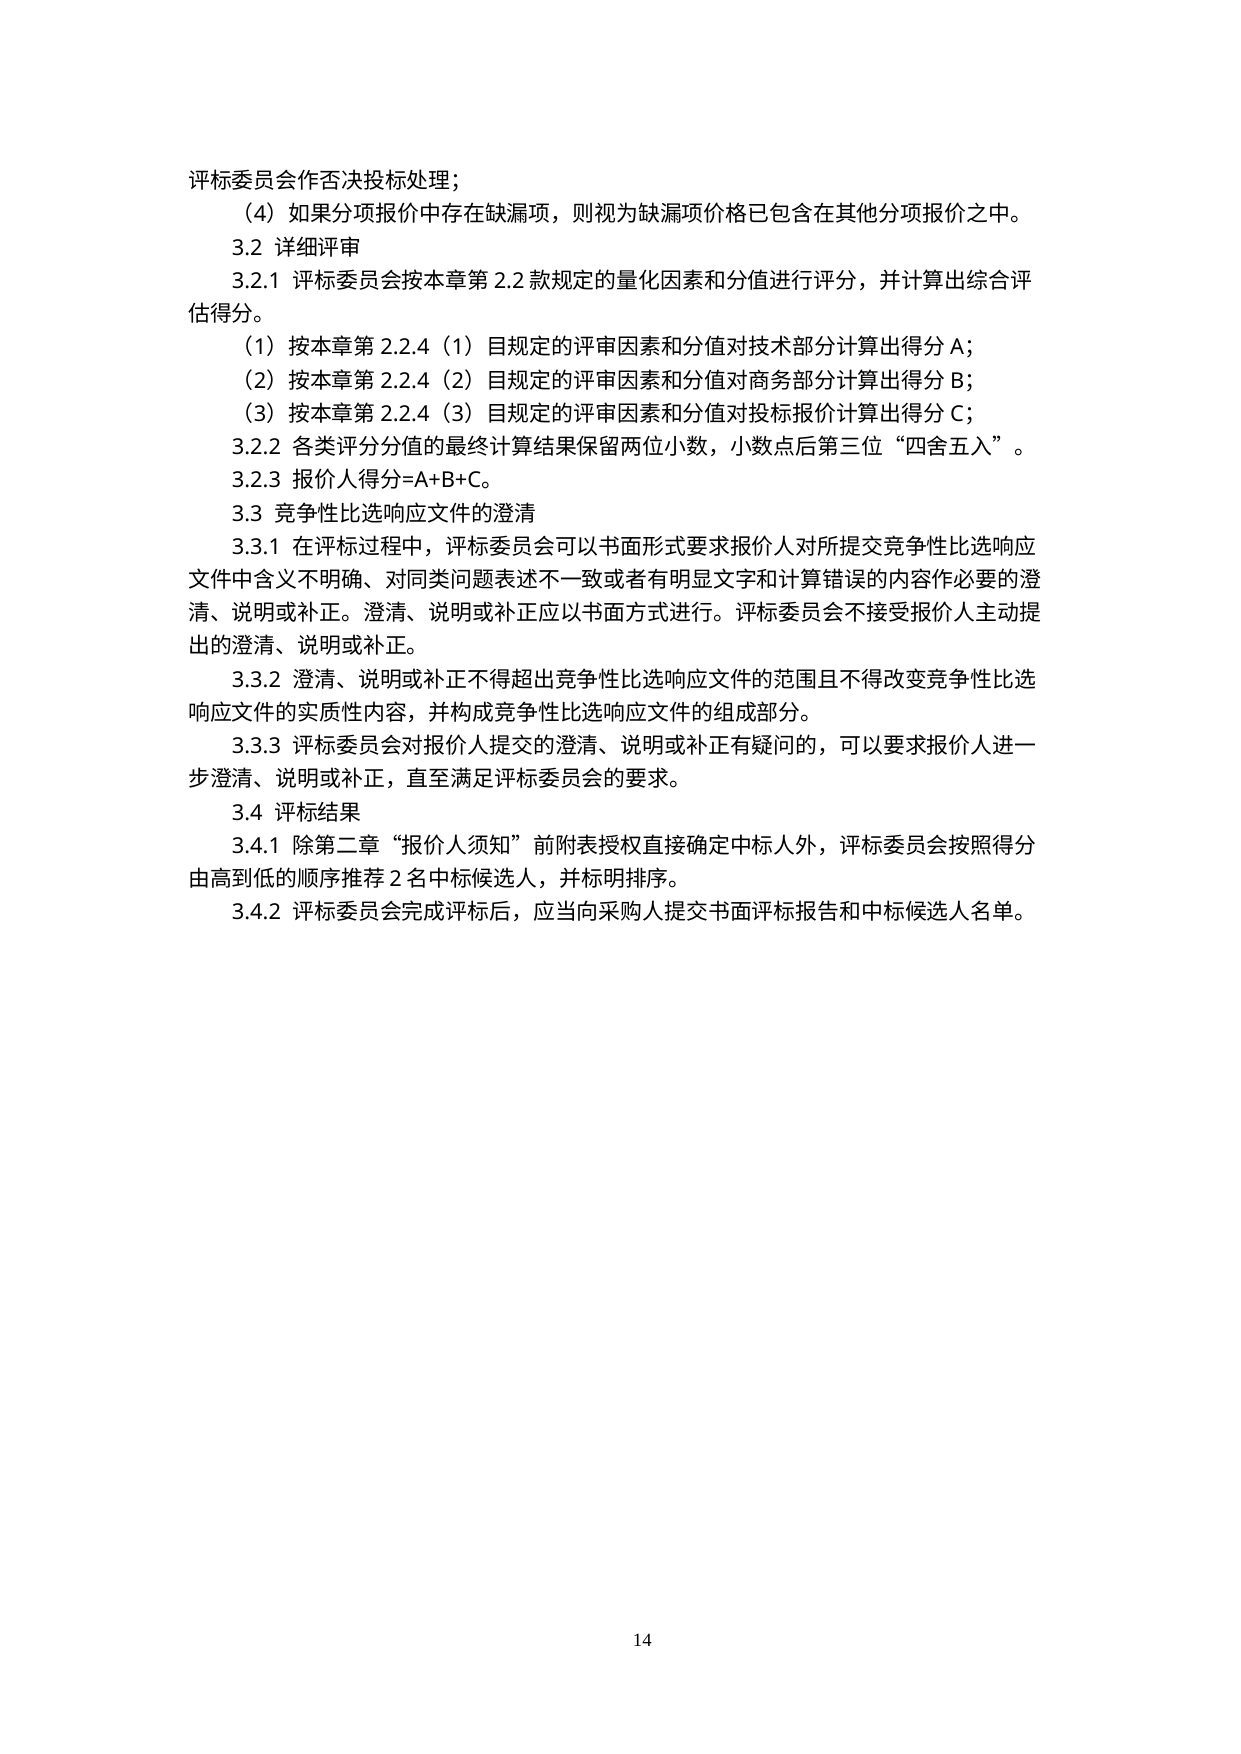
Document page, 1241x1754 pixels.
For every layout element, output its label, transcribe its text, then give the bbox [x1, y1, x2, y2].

text 3.2.3 报价人得分=A+B+C。 [188, 462, 1052, 495]
text （2）按本章第 2.2.4（2）目规定的评审因素和分值对商务部分计算出得分 B； [188, 362, 1052, 395]
text 3.3.2 澄清、说明或补正不得超出竞争性比选响应文件的范围且不得改变竞争性比选响应文件的实质性内容，并构成竞争性比选响应文件的组成部分。 [188, 661, 1052, 727]
text 3.3 竞争性比选响应文件的澄清 [188, 495, 1052, 528]
text 3.4 评标结果 [188, 794, 1052, 827]
text 3.2 详细评审 [188, 229, 1052, 262]
text （1）按本章第 2.2.4（1）目规定的评审因素和分值对技术部分计算出得分 A； [188, 329, 1052, 362]
text 3.3.1 在评标过程中，评标委员会可以书面形式要求报价人对所提交竞争性比选响应文件中含义不明确、对同类问题表述不一致或者有明显文字和计算错误的内容作必要的澄清、说明或补正。澄清、说明或补正应以书面方式进行。评标委员会不接受报价人主动提出的澄清、说明或补正。 [188, 528, 1052, 661]
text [188, 162, 1052, 196]
text 3.4.2 评标委员会完成评标后，应当向采购人提交书面评标报告和中标候选人名单。 [188, 893, 1052, 927]
text （3）按本章第 2.2.4（3）目规定的评审因素和分值对投标报价计算出得分 C； [188, 395, 1052, 428]
text 3.2.2 各类评分分值的最终计算结果保留两位小数，小数点后第三位“四舍五入”。 [188, 428, 1052, 462]
text （4）如果分项报价中存在缺漏项，则视为缺漏项价格已包含在其他分项报价之中。 [188, 196, 1052, 229]
text 3.3.3 评标委员会对报价人提交的澄清、说明或补正有疑问的，可以要求报价人进一步澄清、说明或补正，直至满足评标委员会的要求。 [188, 727, 1052, 794]
text 3.4.1 除第二章“报价人须知”前附表授权直接确定中标人外，评标委员会按照得分由高到低的顺序推荐2名中标候选人，并标明排序。 [188, 827, 1052, 893]
text 3.2.1 评标委员会按本章第2.2款规定的量化因素和分值进行评分，并计算出综合评估得分。 [188, 262, 1052, 329]
